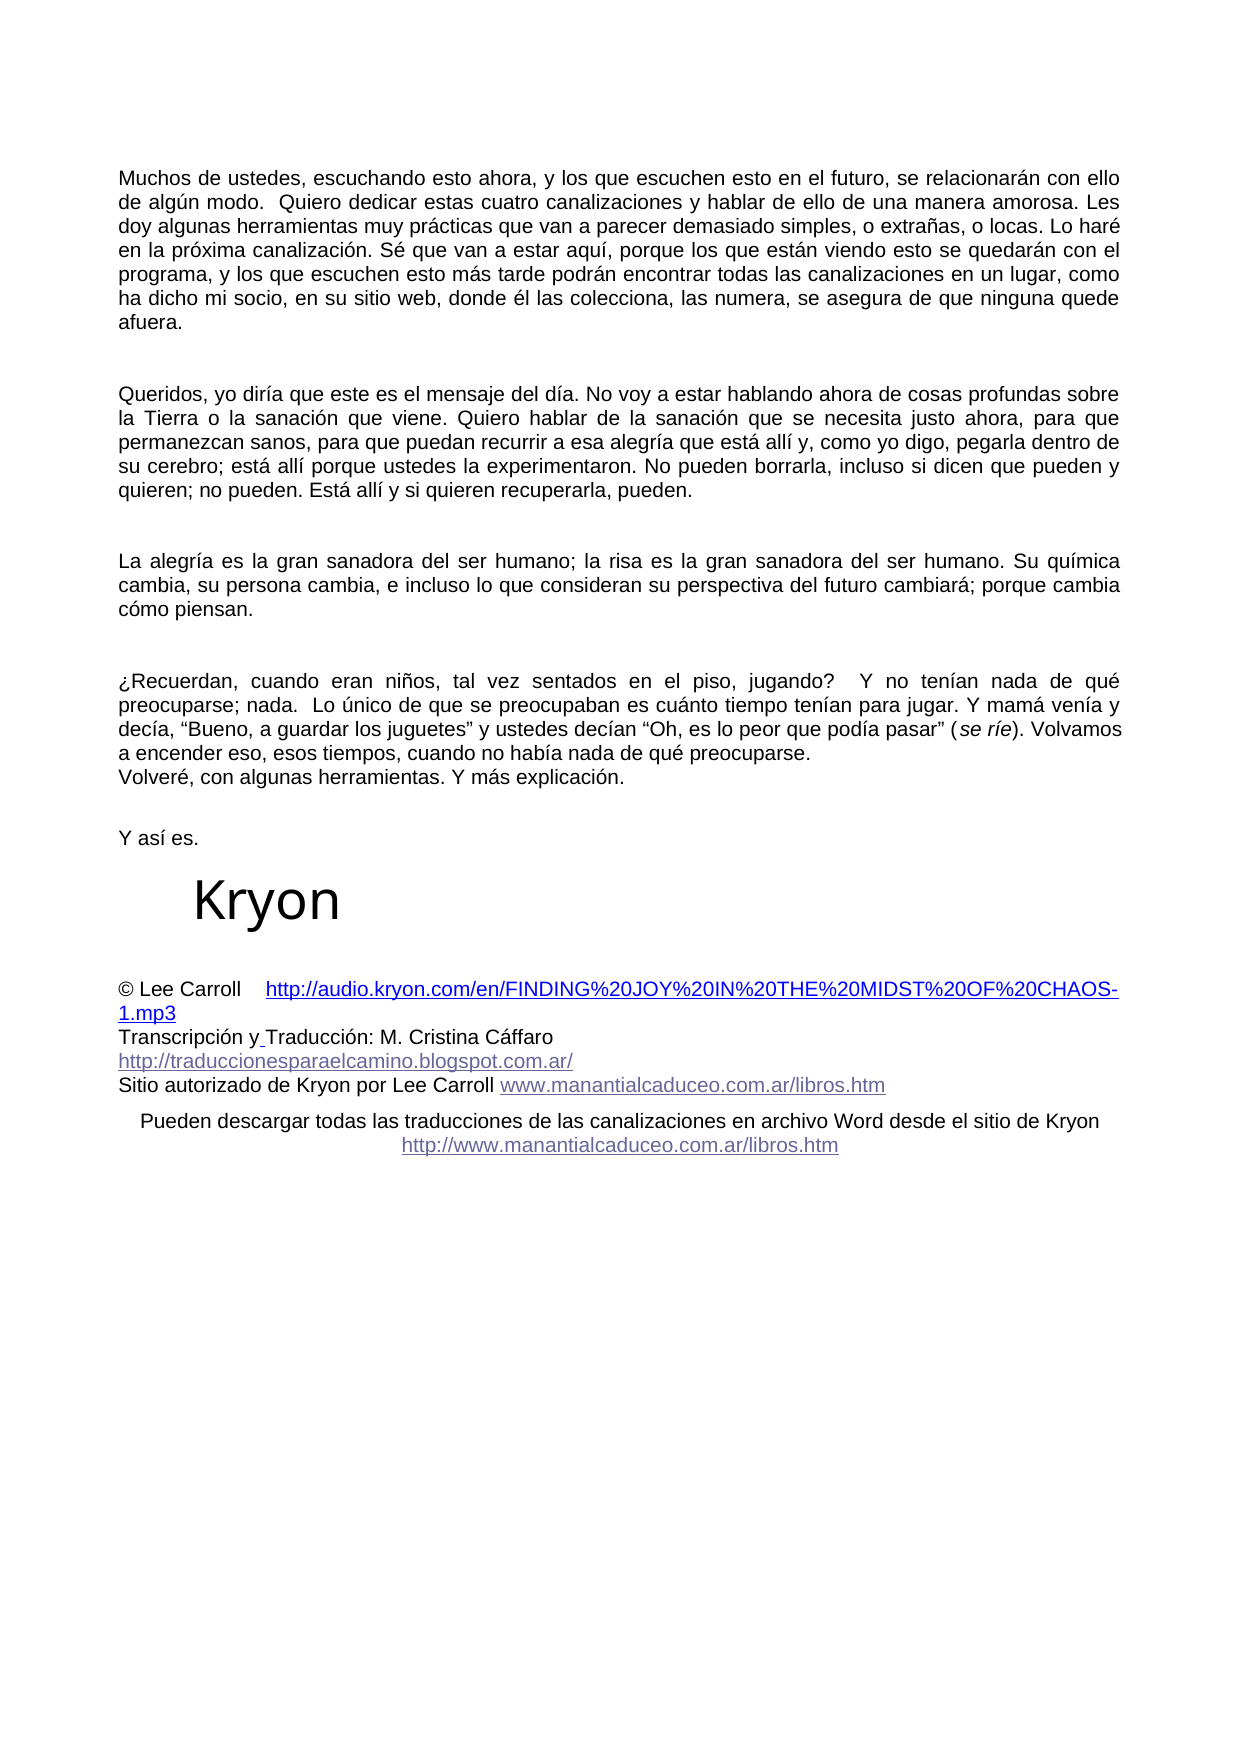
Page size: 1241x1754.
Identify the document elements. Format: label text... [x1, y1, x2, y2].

text La alegría es la gran sanadora del ser humano; la risa es la gran sanadora del ser humano. Su química cambia, su persona cambia, e incluso lo que consideran su perspectiva del futuro cambiará; porque cambia cómo piensan. [118, 549, 1122, 621]
text Y así es. [118, 825, 1122, 849]
text Muchos de ustedes, escuchando esto ahora, y los que escuchen esto en el futuro, se relacionarán con ello de algún modo. Quiero dedicar estas cuatro canalizaciones y hablar de ello de una manera amorosa. Les doy algunas herramientas muy prácticas que van a parecer demasiado simples, o extrañas, o locas. Lo haré en la próxima canalización. Sé que van a estar aquí, porque los que están viendo esto se quedarán con el programa, y los que escuchen esto más tarde podrán encontrar todas las canalizaciones en un lugar, como ha dicho mi socio, en su sitio web, donde él las colecciona, las numera, se asegura de que ninguna quede afuera. [118, 166, 1122, 334]
text Pueden descargar todas las traducciones de las canalizaciones en archivo Word desde el sitio de Kryon http://www.manantialcaduceo.com.ar/libros.htm [118, 1109, 1122, 1157]
text © Lee Carroll http://audio.kryon.com/en/FINDING%20JOY%20IN%20THE%20MIDST%20OF%20CHAOS-1.mp3 Transcripción y Traducción: M. Cristina Cáffaro http://traduccionesparaelcamino.blogspot.com.ar/ Sitio autorizado de Kryon por Lee Carroll www.manantialcaduceo.com.ar/libros.htm [118, 977, 1122, 1097]
text Kryon [118, 862, 1122, 964]
text Queridos, yo diría que este es el mensaje del día. No voy a estar hablando ahora de cosas profundas sobre la Tierra o la sanación que viene. Quiero hablar de la sanación que se necesita justo ahora, para que permanezcan sanos, para que puedan recurrir a esa alegría que está allí y, como yo digo, pegarla dentro de su cerebro; está allí porque ustedes la experimentaron. No pueden borrarla, incluso si dicen que pueden y quieren; no pueden. Está allí y si quieren recuperarla, pueden. [118, 382, 1122, 501]
text Volveré, con algunas herramientas. Y más explicación. [118, 765, 1122, 789]
text ¿Recuerdan, cuando eran niños, tal vez sentados en el piso, jugando? Y no tenían nada de qué preocuparse; nada. Lo único de que se preocupaban es cuánto tiempo tenían para jugar. Y mamá venía y decía, “Bueno, a guardar los juguetes” y ustedes decían “Oh, es lo peor que podía pasar” (se ríe). Volvamos a encender eso, esos tiempos, cuando no había nada de qué preocuparse. [118, 669, 1122, 765]
